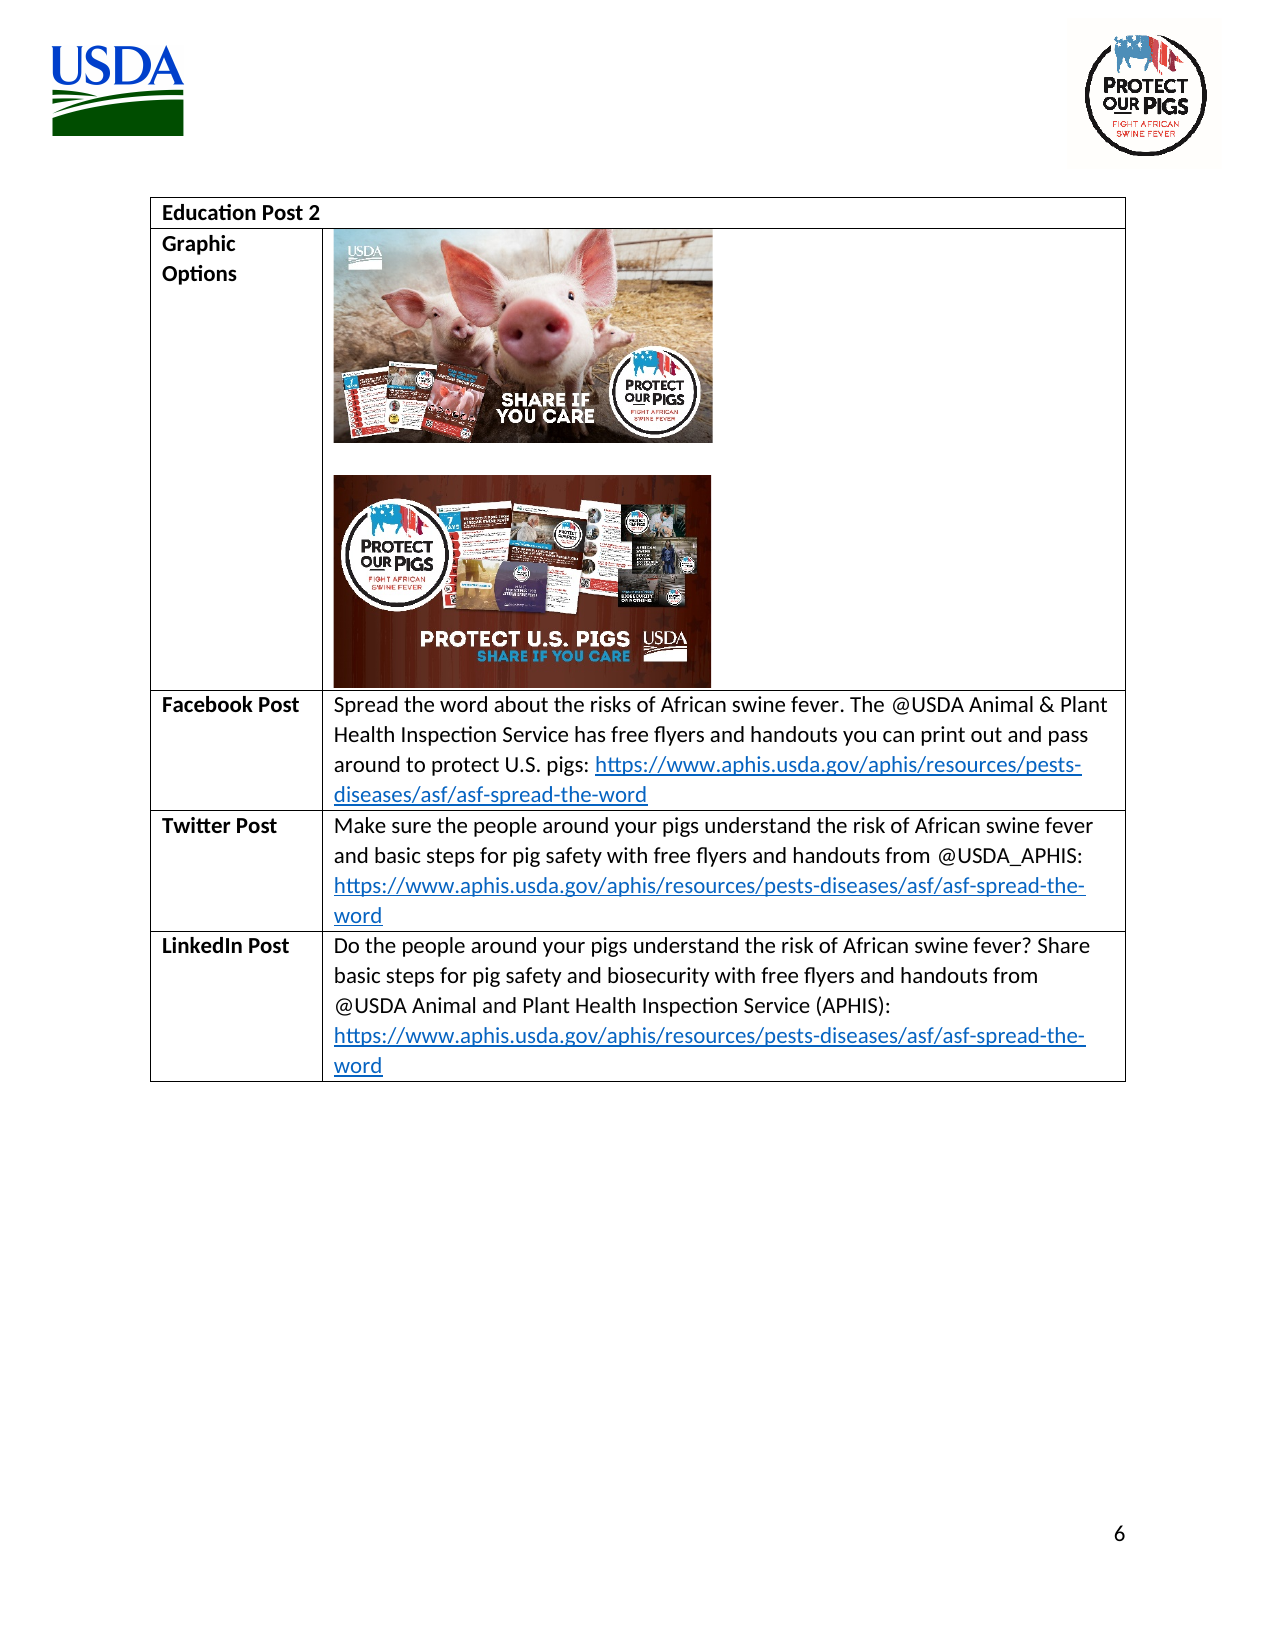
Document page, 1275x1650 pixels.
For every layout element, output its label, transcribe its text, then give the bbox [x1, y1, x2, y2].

table_cell Spread the word about the risks of African swine fever. The @USDA Animal & Plant Health Inspection Service has free flyers and handouts you can print out and pass around to protect U.S. pigs: https://www.aphis.usda.gov/aphis/resources/pests-diseases/asf/asf-spread-the-word [323, 691, 1125, 810]
picture [51, 45, 185, 136]
table_cell Make sure the people around your pigs understand the risk of African swine fever and basic steps for pig safety with free flyers and handouts from @USDA_APHIS: https://www.aphis.usda.gov/aphis/resources/pests-diseases/asf/asf-spread-the-word [323, 811, 1125, 931]
picture [333, 229, 713, 443]
picture [333, 475, 712, 688]
table_cell Graphic Options [151, 229, 322, 689]
table_cell [323, 229, 1125, 689]
table_cell Facebook Post [151, 691, 322, 810]
table_cell Do the people around your pigs understand the risk of African swine fever? Share basic steps for pig safety and biosecurity with free flyers and handouts from @USDA Animal and Plant Health Inspection Service (APHIS): https://www.aphis.usda.gov/aphis/resources/pests-diseases/asf/asf-spread-the-word [323, 932, 1125, 1081]
table_cell LinkedIn Post [151, 932, 322, 1081]
table_cell Twitter Post [151, 811, 322, 931]
table_header Education Post 2 [151, 198, 1125, 228]
picture [1067, 18, 1222, 169]
